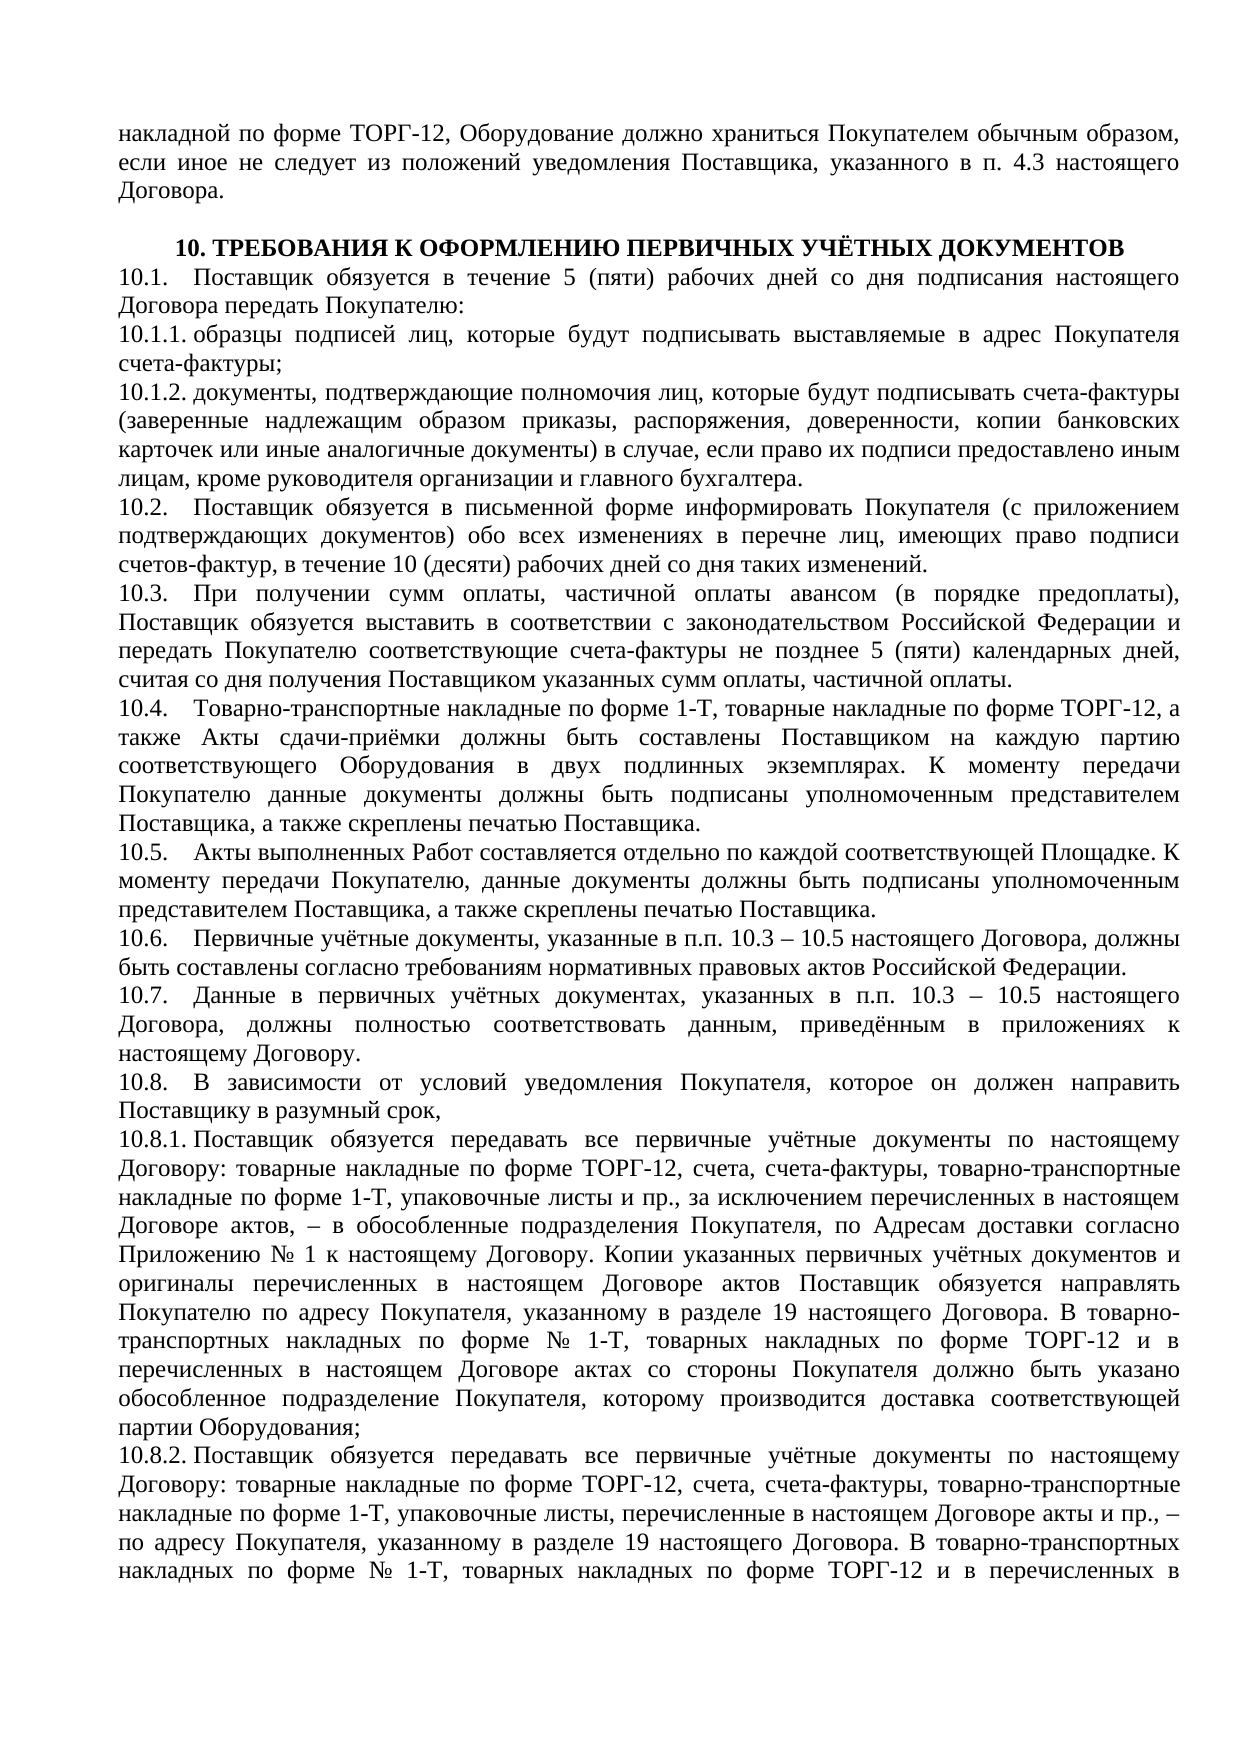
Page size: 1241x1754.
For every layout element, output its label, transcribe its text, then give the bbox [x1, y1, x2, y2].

list ТРЕБОВАНИЯ К ОФОРМЛЕНИЮ ПЕРВИЧНЫХ УЧЁТНЫХ ДОКУМЕНТОВ [118, 233, 1181, 262]
list Данные в первичных учётных документах, указанных в п.п. 10.3 – 10.5 настоящего Договора, должны полностью соответствовать данным, приведённым в приложениях к настоящему Договору. [118, 981, 1181, 1067]
list В зависимости от условий уведомления Покупателя, которое он должен направить Поставщику в разумный срок, [118, 1067, 1181, 1124]
list Акты выполненных Работ составляется отдельно по каждой соответствующей Площадке. К моменту передачи Покупателю, данные документы должны быть подписаны уполномоченным представителем Поставщика, а также скреплены печатью Поставщика. [118, 837, 1181, 923]
list При получении сумм оплаты, частичной оплаты авансом (в порядке предоплаты), Поставщик обязуется выставить в соответствии с законодательством Российской Федерации и передать Покупателю соответствующие счета-фактуры не позднее 5 (пяти) календарных дней, считая со дня получения Поставщиком указанных сумм оплаты, частичной оплаты. [118, 578, 1181, 693]
list Товарно-транспортные накладные по форме 1-Т, товарные накладные по форме ТОРГ-12, а также Акты сдачи-приёмки должны быть составлены Поставщиком на каждую партию соответствующего Оборудования в двух подлинных экземплярах. К моменту передачи Покупателю данные документы должны быть подписаны уполномоченным представителем Поставщика, а также скреплены печатью Поставщика. [118, 693, 1181, 837]
list Поставщик обязуется в течение 5 (пяти) рабочих дней со дня подписания настоящего Договора передать Покупателю: [118, 262, 1181, 319]
list Поставщик обязуется передавать все первичные учётные документы по настоящему Договору: товарные накладные по форме ТОРГ-12, счета, счета-фактуры, товарно-транспортные накладные по форме 1-Т, упаковочные листы и пр., за исключением перечисленных в настоящем Договоре актов, – в обособленные подразделения Покупателя, по Адресам доставки согласно Приложению № 1 к настоящему Договору. Копии указанных первичных учётных документов и оригиналы перечисленных в настоящем Договоре актов Поставщик обязуется направлять Покупателю по адресу Покупателя, указанному в разделе 19 настоящего Договора. В товарно-транспортных накладных по форме № 1-Т, товарных накладных по форме ТОРГ-12 и в перечисленных в настоящем Договоре актах со стороны Покупателя должно быть указано обособленное подразделение Покупателя, которому производится доставка соответствующей партии Оборудования; [118, 1124, 1181, 1441]
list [118, 118, 1181, 204]
list образцы подписей лиц, которые будут подписывать выставляемые в адрес Покупателя счета-фактуры; [118, 319, 1181, 377]
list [118, 1441, 1181, 1584]
list документы, подтверждающие полномочия лиц, которые будут подписывать счета-фактуры (заверенные надлежащим образом приказы, распоряжения, доверенности, копии банковских карточек или иные аналогичные документы) в случае, если право их подписи предоставлено иным лицам, кроме руководителя организации и главного бухгалтера. [118, 377, 1181, 492]
list Поставщик обязуется в письменной форме информировать Покупателя (с приложением подтверждающих документов) обо всех изменениях в перечне лиц, имеющих право подписи счетов-фактур, в течение 10 (десяти) рабочих дней со дня таких изменений. [118, 492, 1181, 578]
list Первичные учётные документы, указанные в п.п. 10.3 – 10.5 настоящего Договора, должны быть составлены согласно требованиям нормативных правовых актов Российской Федерации. [118, 923, 1181, 981]
